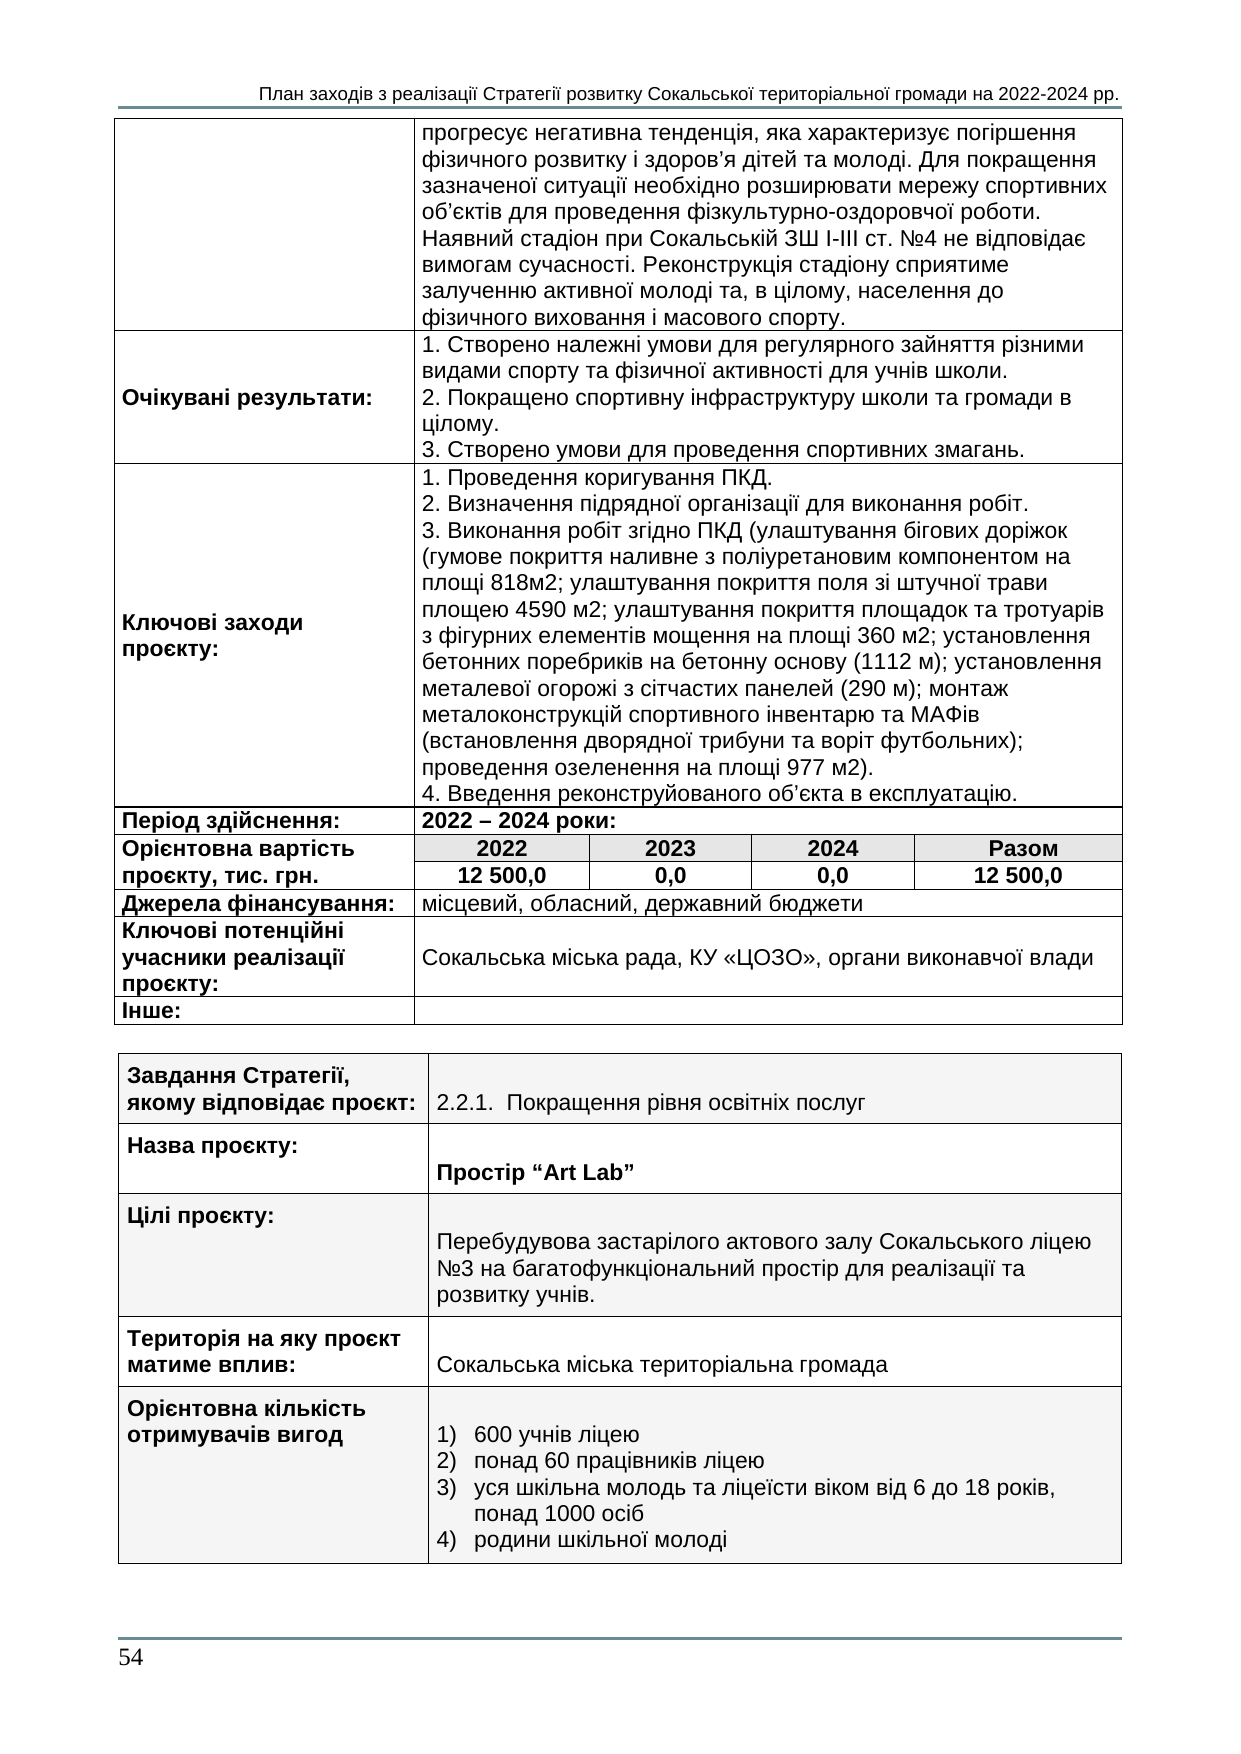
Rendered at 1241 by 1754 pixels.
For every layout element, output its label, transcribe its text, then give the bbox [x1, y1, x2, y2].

table_cell Ключові потенційні учасники реалізації проєкту: [115, 917, 414, 996]
table_cell 1. Створено належні умови для регулярного зайняття різними видами спорту та фізичної активності для учнів школи. 2. Покращено спортивну інфраструктуру школи та громади в цілому. 3. Створено умови для проведення спортивних змагань. [415, 331, 1122, 463]
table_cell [115, 119, 414, 330]
table_cell 2024 [752, 835, 914, 861]
table_cell Інше: [115, 997, 414, 1023]
table_cell 2022 – 2024 роки: [415, 808, 1122, 834]
table_cell 2022 [415, 835, 589, 861]
table_cell Джерела фінансування: [115, 890, 414, 916]
table_cell [415, 997, 1122, 1023]
table_cell Цілі проєкту: [119, 1194, 428, 1316]
table_cell Сокальська міська рада, КУ «ЦОЗО», органи виконавчої влади [415, 917, 1122, 996]
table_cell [415, 119, 1122, 330]
table_cell 1. Проведення коригування ПКД. 2. Визначення підрядної організації для виконання робіт. 3. Виконання робіт згідно ПКД (улаштування бігових доріжок (гумове покриття наливне з поліуретановим компонентом на площі 818м2; улаштування покриття поля зі штучної трави площею 4590 м2; улаштування покриття площадок та тротуарів з фігурних елементів мощення на площі 360 м2; установлення бетонних поребриків на бетонну основу (1112 м); установлення металевої огорожі з сітчастих панелей (290 м); монтаж металоконструкцій спортивного інвентарю та МАФів (встановлення дворядної трибуни та воріт футбольних); проведення озеленення на площі 977 м2). 4. Введення реконструйованого об’єкта в експлуатацію. [415, 464, 1122, 806]
table_cell 0,0 [752, 862, 914, 889]
table_header 2.2.1. Покращення рівня освітніх послуг [429, 1054, 1121, 1123]
table_cell Ключові заходи проєкту: [115, 464, 414, 806]
table_cell Період здійснення: [115, 808, 414, 834]
table_cell Разом [915, 835, 1122, 861]
table_cell місцевий, обласний, державний бюджети [415, 890, 1122, 916]
table_cell 0,0 [590, 862, 751, 889]
table_cell Сокальська міська територіальна громада [429, 1317, 1121, 1386]
table_cell Очікувані результати: [115, 331, 414, 463]
table_cell 600 учнів ліцею понад 60 працівників ліцею уся шкільна молодь та ліцеїсти віком від 6 до 18 років, понад 1000 осіб родини шкільної молоді [429, 1387, 1121, 1562]
table_cell Простір “Art Lab” [429, 1124, 1121, 1193]
table_header Завдання Стратегії, якому відповідає проєкт: [119, 1054, 428, 1123]
table_cell 2023 [590, 835, 751, 861]
table_cell Територія на яку проєкт матиме вплив: [119, 1317, 428, 1386]
table_cell Орієнтовна вартість проєкту, тис. грн. [115, 835, 414, 889]
table_cell Назва проєкту: [119, 1124, 428, 1193]
table_cell 12 500,0 [915, 862, 1122, 889]
table_cell Орієнтовна кількість отримувачів вигод [119, 1387, 428, 1562]
table_cell 12 500,0 [415, 862, 589, 889]
table_cell Перебудувова застарілого актового залу Сокальського ліцею №3 на багатофункціональний простір для реалізації та розвитку учнів. [429, 1194, 1121, 1316]
